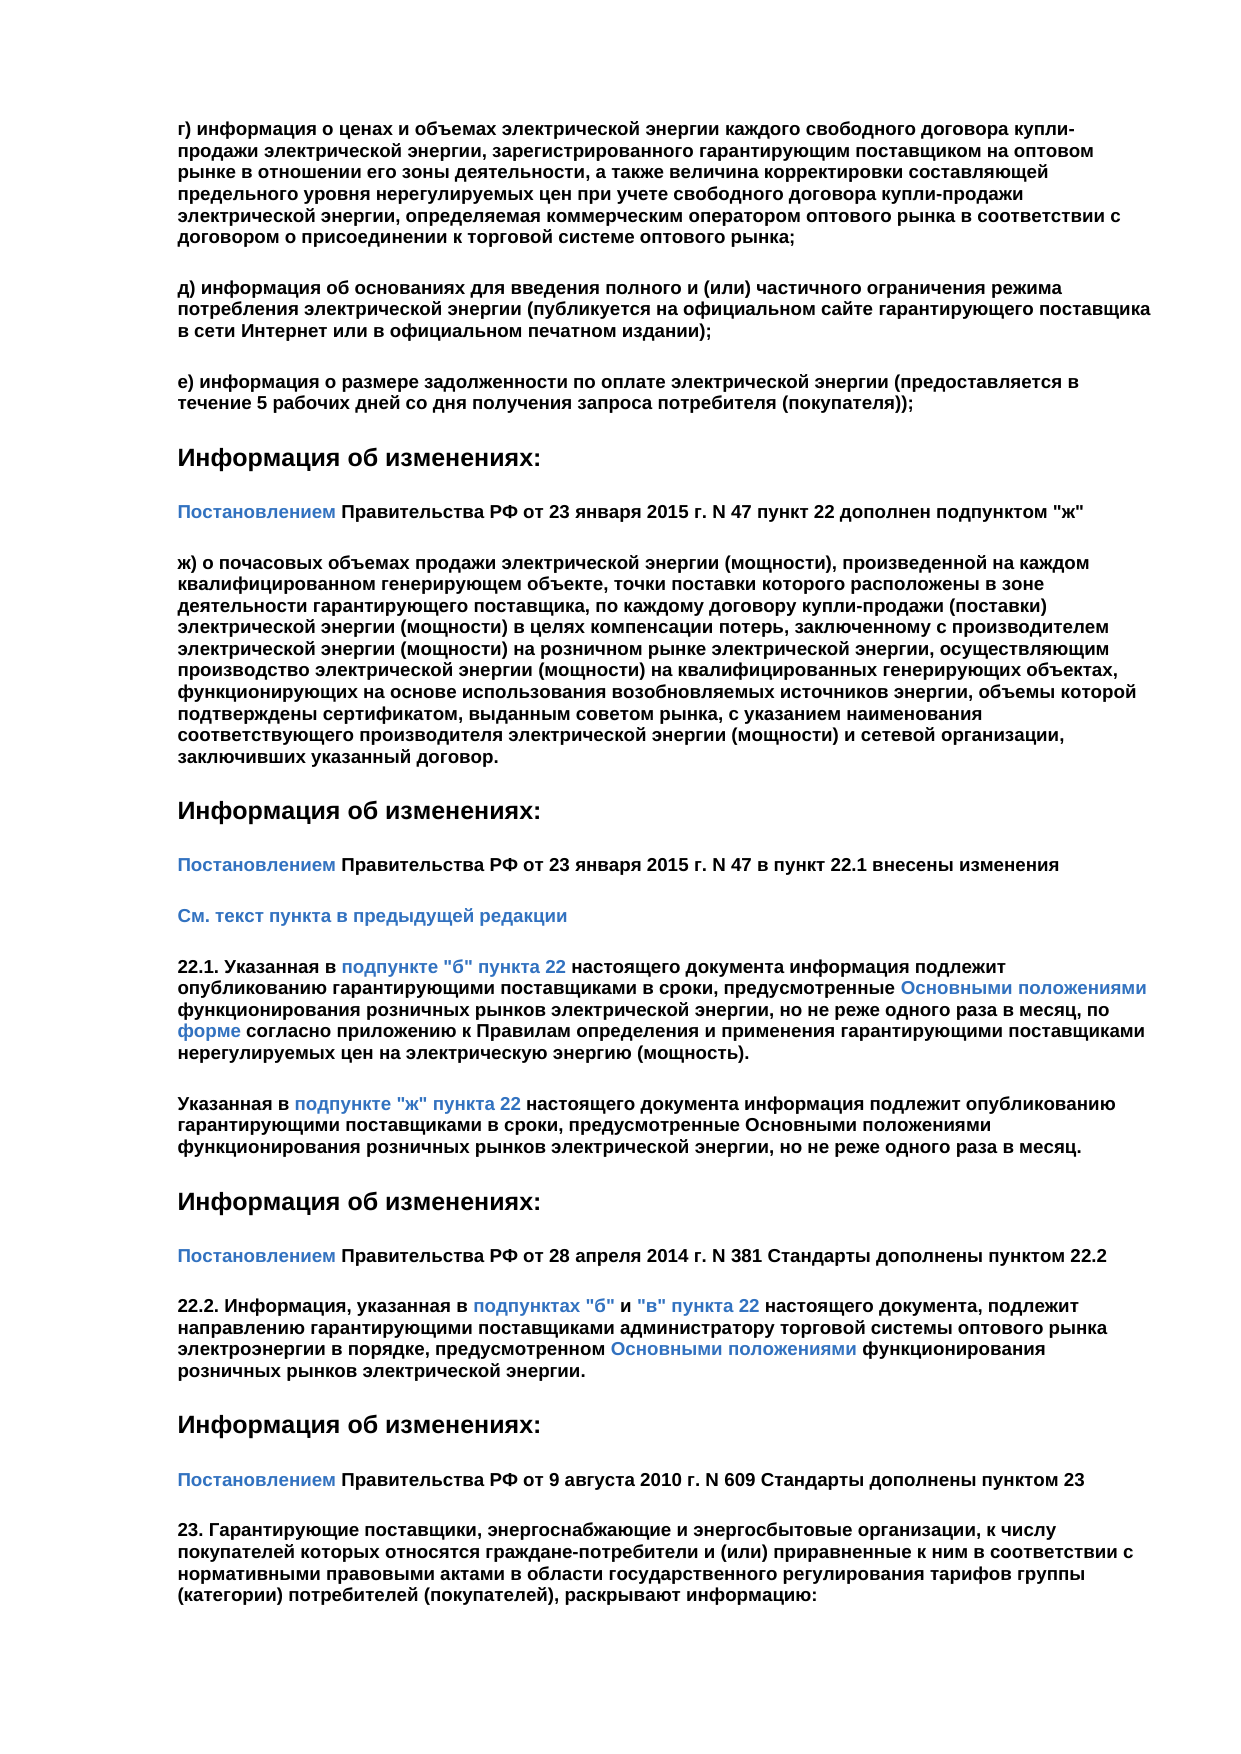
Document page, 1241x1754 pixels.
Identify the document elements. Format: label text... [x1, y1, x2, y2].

text Постановлением Правительства РФ от 9 августа 2010 г. N 609 Стандарты дополнены пунктом 23 [177, 1468, 1152, 1490]
text См. текст пункта в предыдущей редакции [177, 905, 1152, 926]
text Указанная в подпункте "ж" пункта 22 настоящего документа информация подлежит опубликованию гарантирующими поставщиками в сроки, предусмотренные Основными положениями функционирования розничных рынков электрической энергии, но не реже одного раза в месяц. [177, 1093, 1152, 1157]
text ж) о почасовых объемах продажи электрической энергии (мощности), произведенной на каждом квалифицированном генерирующем объекте, точки поставки которого расположены в зоне деятельности гарантирующего поставщика, по каждому договору купли-продажи (поставки) электрической энергии (мощности) в целях компенсации потерь, заключенному с производителем электрической энергии (мощности) на розничном рынке электрической энергии, осуществляющим производство электрической энергии (мощности) на квалифицированных генерирующих объектах, функционирующих на основе использования возобновляемых источников энергии, объемы которой подтверждены сертификатом, выданным советом рынка, с указанием наименования соответствующего производителя электрической энергии (мощности) и сетевой организации, заключивших указанный договор. [177, 551, 1152, 767]
text 23. Гарантирующие поставщики, энергоснабжающие и энергосбытовые организации, к числу покупателей которых относятся граждане-потребители и (или) приравненные к ним в соответствии с нормативными правовыми актами в области государственного регулирования тарифов группы (категории) потребителей (покупателей), раскрывают информацию: [177, 1519, 1152, 1605]
text 22.2. Информация, указанная в подпунктах "б" и "в" пункта 22 настоящего документа, подлежит направлению гарантирующими поставщиками администратору торговой системы оптового рынка электроэнергии в порядке, предусмотренном Основными положениями функционирования розничных рынков электрической энергии. [177, 1295, 1152, 1381]
text Постановлением Правительства РФ от 23 января 2015 г. N 47 в пункт 22.1 внесены изменения [177, 854, 1152, 876]
text Информация об изменениях: [177, 796, 1152, 825]
text Постановлением Правительства РФ от 28 апреля 2014 г. N 381 Стандарты дополнены пунктом 22.2 [177, 1244, 1152, 1266]
text г) информация о ценах и объемах электрической энергии каждого свободного договора купли-продажи электрической энергии, зарегистрированного гарантирующим поставщиком на оптовом рынке в отношении его зоны деятельности, а также величина корректировки составляющей предельного уровня нерегулируемых цен при учете свободного договора купли-продажи электрической энергии, определяемая коммерческим оператором оптового рынка в соответствии с договором о присоединении к торговой системе оптового рынка; [177, 118, 1152, 247]
text Информация об изменениях: [177, 1186, 1152, 1215]
text Информация об изменениях: [177, 1411, 1152, 1439]
text е) информация о размере задолженности по оплате электрической энергии (предоставляется в течение 5 рабочих дней со дня получения запроса потребителя (покупателя)); [177, 371, 1152, 414]
text Постановлением Правительства РФ от 23 января 2015 г. N 47 пункт 22 дополнен подпунктом "ж" [177, 501, 1152, 522]
text 22.1. Указанная в подпункте "б" пункта 22 настоящего документа информация подлежит опубликованию гарантирующими поставщиками в сроки, предусмотренные Основными положениями функционирования розничных рынков электрической энергии, но не реже одного раза в месяц, по форме согласно приложению к Правилам определения и применения гарантирующими поставщиками нерегулируемых цен на электрическую энергию (мощность). [177, 956, 1152, 1063]
text д) информация об основаниях для введения полного и (или) частичного ограничения режима потребления электрической энергии (публикуется на официальном сайте гарантирующего поставщика в сети Интернет или в официальном печатном издании); [177, 277, 1152, 341]
text Информация об изменениях: [177, 443, 1152, 472]
